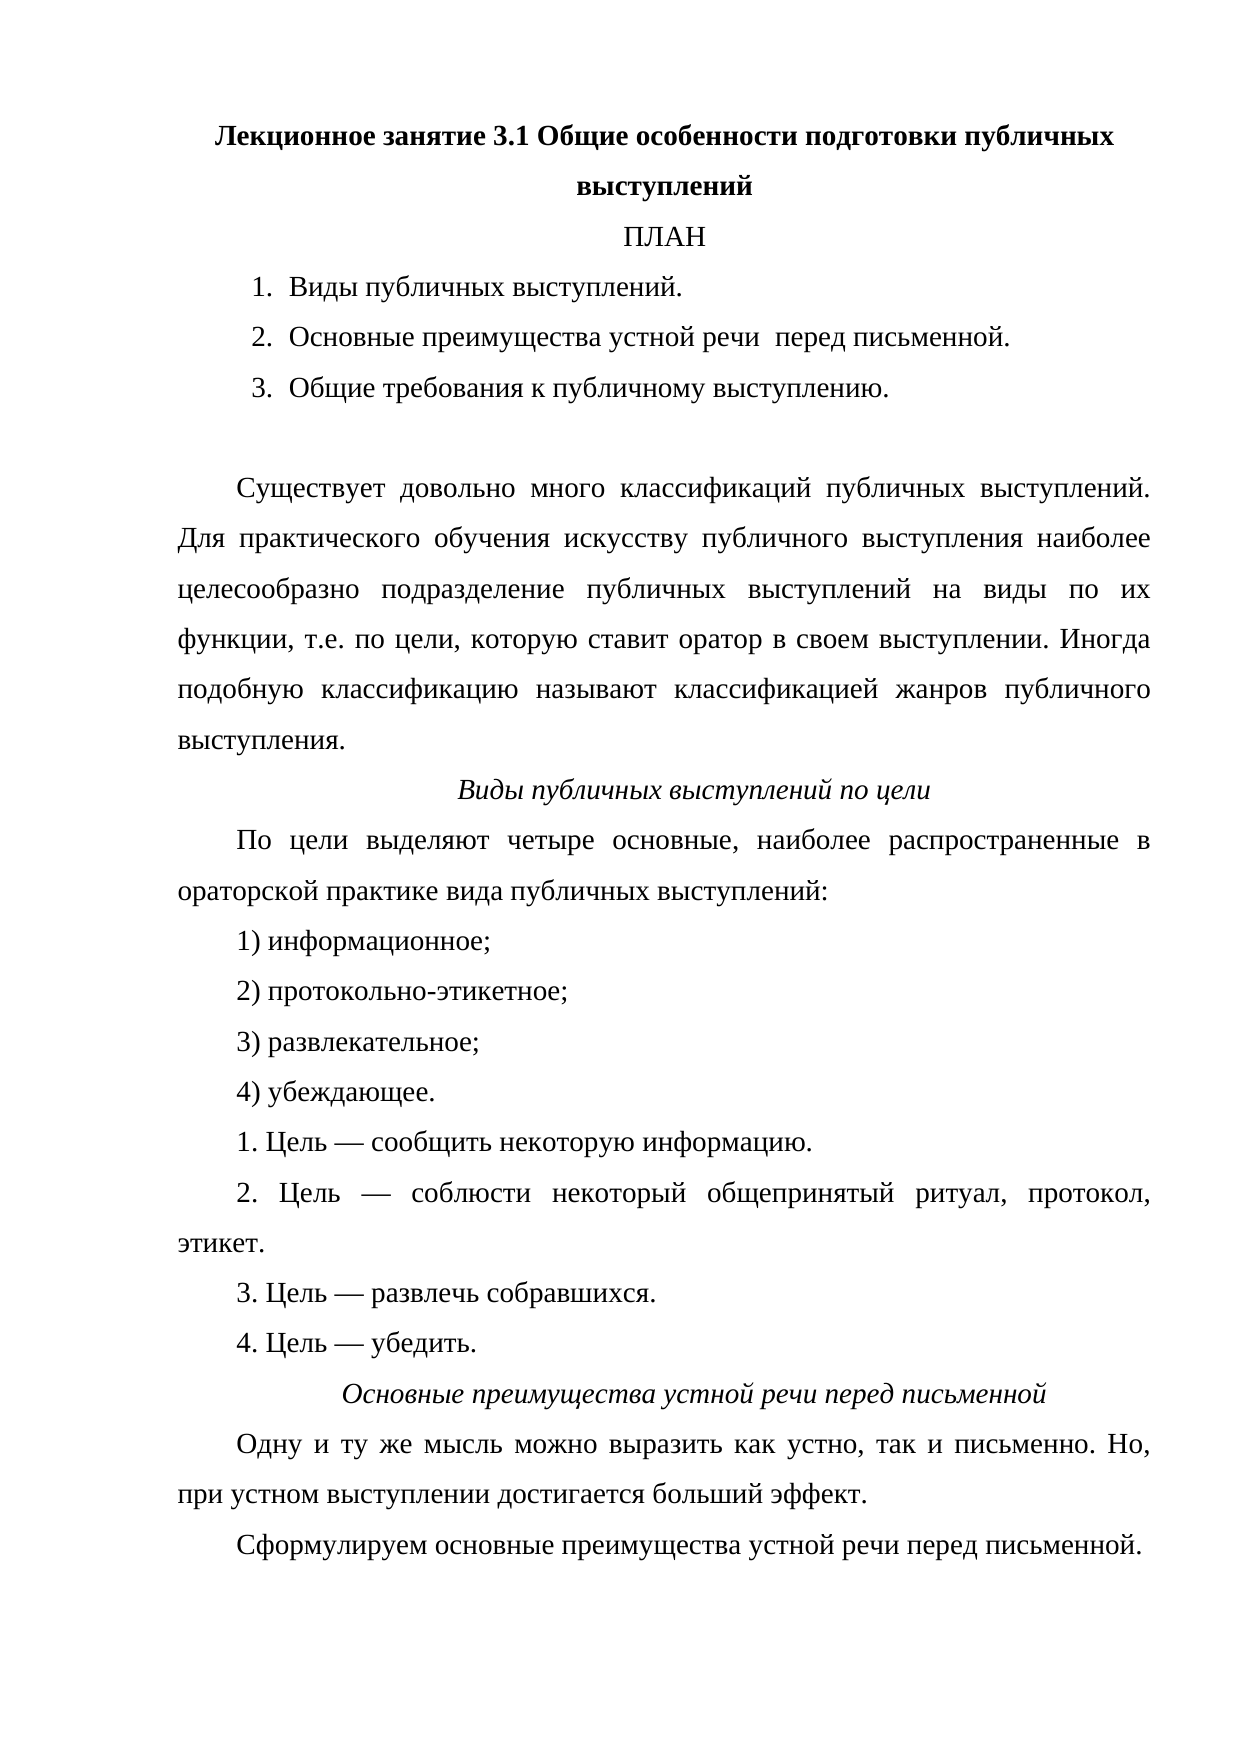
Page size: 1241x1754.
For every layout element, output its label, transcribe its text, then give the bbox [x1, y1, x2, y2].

text 3. Цель — развлечь собравшихся. [177, 1275, 1152, 1309]
text 4) убеждающее. [177, 1074, 1152, 1108]
text Основные преимущества устной речи перед письменной [177, 1376, 1152, 1409]
text 4. Цель — убедить. [177, 1326, 1152, 1359]
text Виды публичных выступлений по цели [177, 772, 1152, 806]
text 1) информационное; [177, 923, 1152, 957]
text Сформулируем основные преимущества устной речи перед письменной. [177, 1527, 1152, 1560]
list Общие требования к публичному выступлению. [251, 370, 1152, 403]
text ПЛАН [177, 219, 1152, 252]
list Основные преимущества устной речи перед письменной. [251, 319, 1152, 353]
text 3) развлекательное; [177, 1024, 1152, 1057]
text 2. Цель — соблюсти некоторый общепринятый ритуал, протокол, этикет. [177, 1175, 1152, 1258]
text Одну и ту же мысль можно выразить как устно, так и письменно. Но, при устном выступлении достигается больший эффект. [177, 1426, 1152, 1510]
text Существует довольно много классификаций публичных выступлений. Для практического обучения искусству публичного выступления наиболее целесообразно подразделение публичных выступлений на виды по их функции, т.е. по цели, которую ставит оратор в своем выступлении. Иногда подобную классификацию называют классификацией жанров публичного выступления. [177, 470, 1152, 755]
list Виды публичных выступлений. [251, 269, 1152, 303]
text По цели выделяют четыре основные, наиболее распространенные в ораторской практике вида публичных выступлений: [177, 822, 1152, 906]
text Лекционное занятие 3.1 Общие особенности подготовки публичных выступлений [177, 118, 1152, 202]
text 2) протокольно-этикетное; [177, 973, 1152, 1007]
text 1. Цель — сообщить некоторую информацию. [177, 1124, 1152, 1158]
